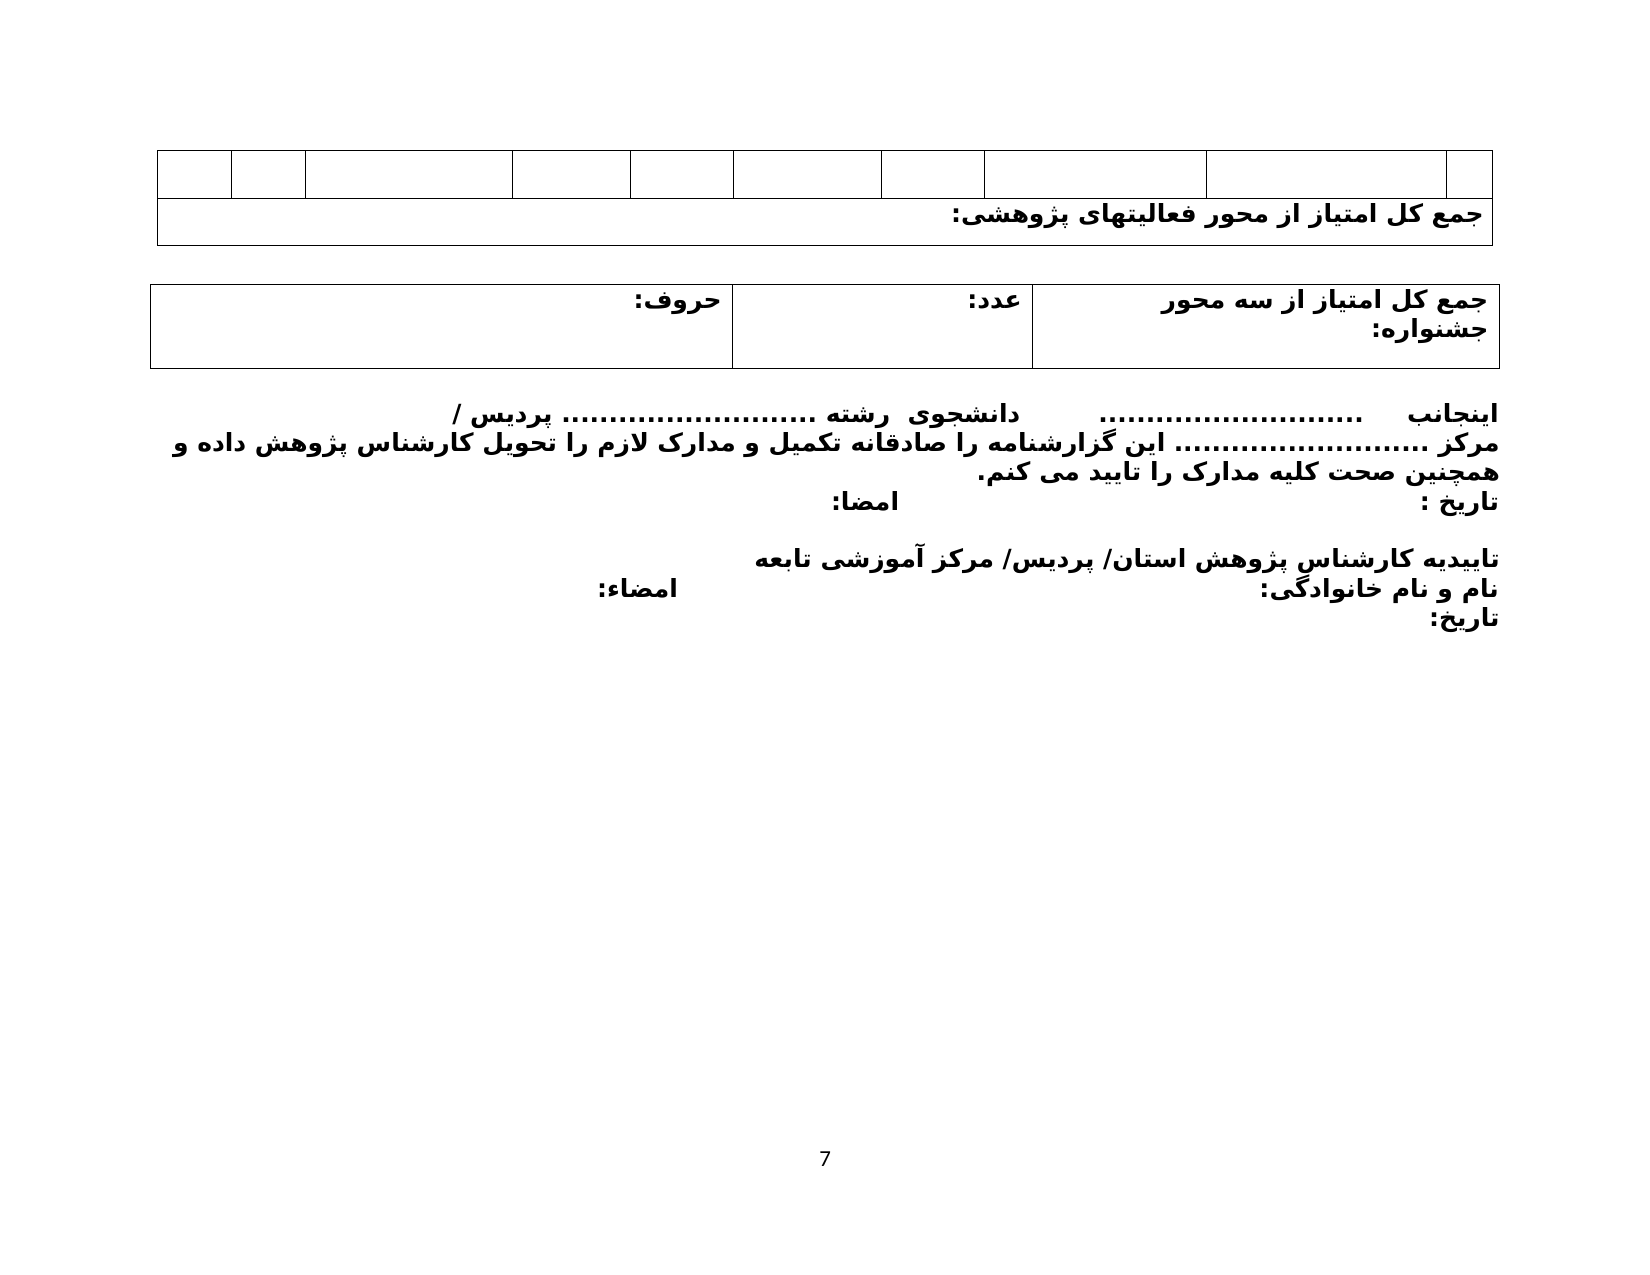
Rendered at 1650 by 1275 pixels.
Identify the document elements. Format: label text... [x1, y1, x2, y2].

text اینجانب ............................ دانشجوی رشته ........................... پردیس / مرکز ........................... این گزارشنامه را صادقانه تکمیل و مدارک لازم را تحویل کارشناس پژوهش داده و همچنین صحت کلیه مدارک را تایید می کنم. [150, 399, 1500, 487]
table_cell [734, 151, 881, 198]
text تاییدیه کارشناس پژوهش استان/ پردیس/ مرکز آموزشی تابعه [150, 545, 1500, 574]
table_cell [1447, 151, 1492, 198]
table_cell [985, 151, 1206, 198]
table_header عدد: [733, 285, 1032, 368]
table_cell [158, 151, 231, 198]
table_cell [306, 151, 512, 198]
table_header حروف: [151, 285, 732, 368]
table_cell [232, 151, 305, 198]
text نام و نام خانوادگی: امضاء: تاریخ: [150, 574, 1500, 632]
table_cell جمع کل امتیاز از محور فعالیتهای پژوهشی: [158, 199, 1492, 245]
text تاریخ : امضا: [150, 487, 1500, 516]
table_cell [882, 151, 984, 198]
table_header جمع کل امتیاز از سه محور جشنواره: [1033, 285, 1499, 368]
table_cell [1207, 151, 1446, 198]
table_cell [631, 151, 733, 198]
table_cell [513, 151, 630, 198]
